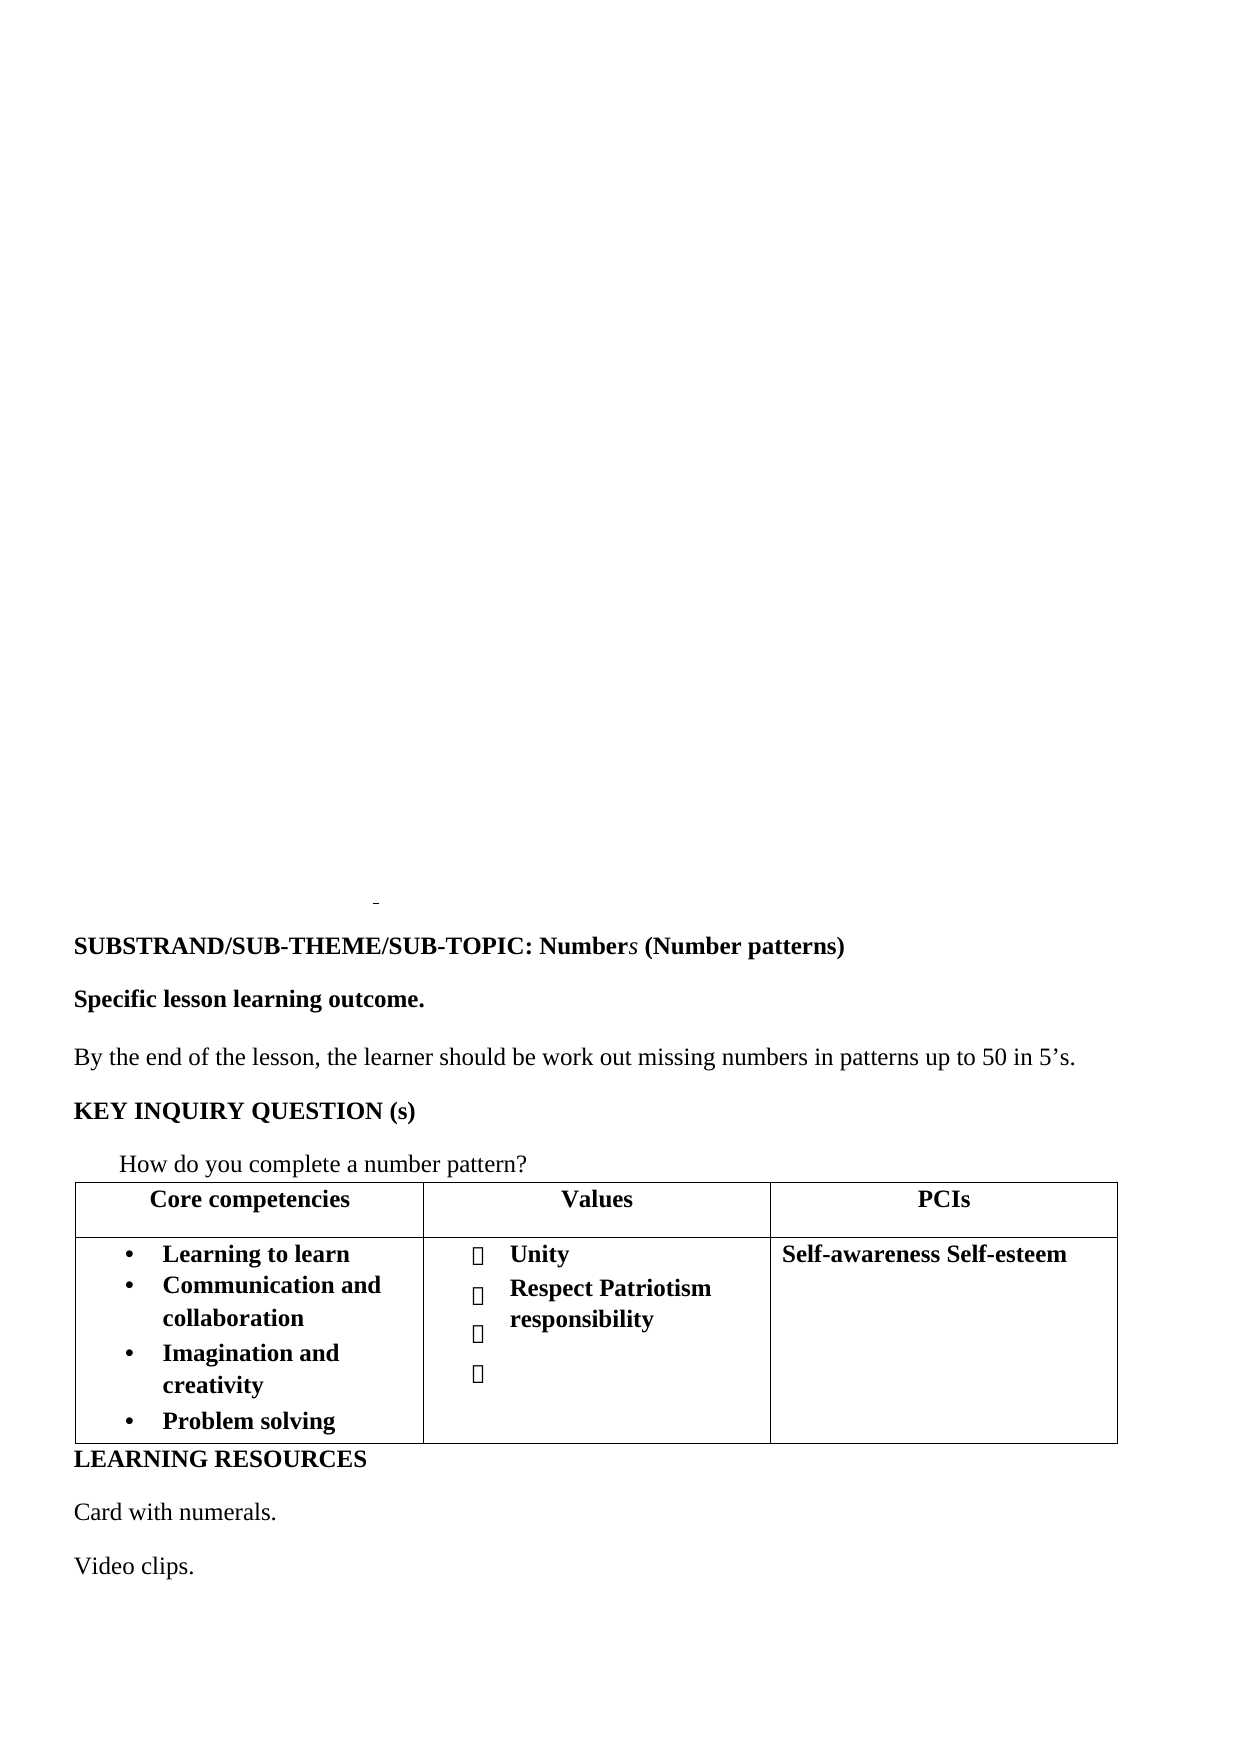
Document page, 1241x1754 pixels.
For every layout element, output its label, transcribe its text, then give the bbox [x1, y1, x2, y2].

table_cell     [424, 1238, 509, 1443]
text Video clips. [73, 1551, 1164, 1580]
text SUBSTRAND/SUB-THEME/SUB-TOPIC: Numbers (Number patterns) [73, 931, 999, 959]
text LEARNING RESOURCES [73, 1444, 999, 1472]
table_header Values [509, 1183, 770, 1237]
text Specific lesson learning outcome. [73, 984, 999, 1013]
text Card with numerals. [73, 1497, 1164, 1526]
table_header Core competencies [76, 1183, 423, 1237]
text How do you complete a number pattern? [113, 1149, 1164, 1178]
table_cell Learning to learn Communication and collaboration Imagination and creativity Problem solving [76, 1238, 423, 1443]
table_cell Unity Respect Patriotism responsibility [509, 1238, 770, 1443]
table_header [424, 1183, 509, 1237]
text By the end of the lesson, the learner should be work out missing numbers in patterns up to 50 in 5’s. [73, 1042, 1164, 1071]
table_cell Self-awareness Self-esteem [771, 1238, 1117, 1443]
text KEY INQUIRY QUESTION (s) [73, 1096, 999, 1124]
table_header PCIs [771, 1183, 1117, 1237]
